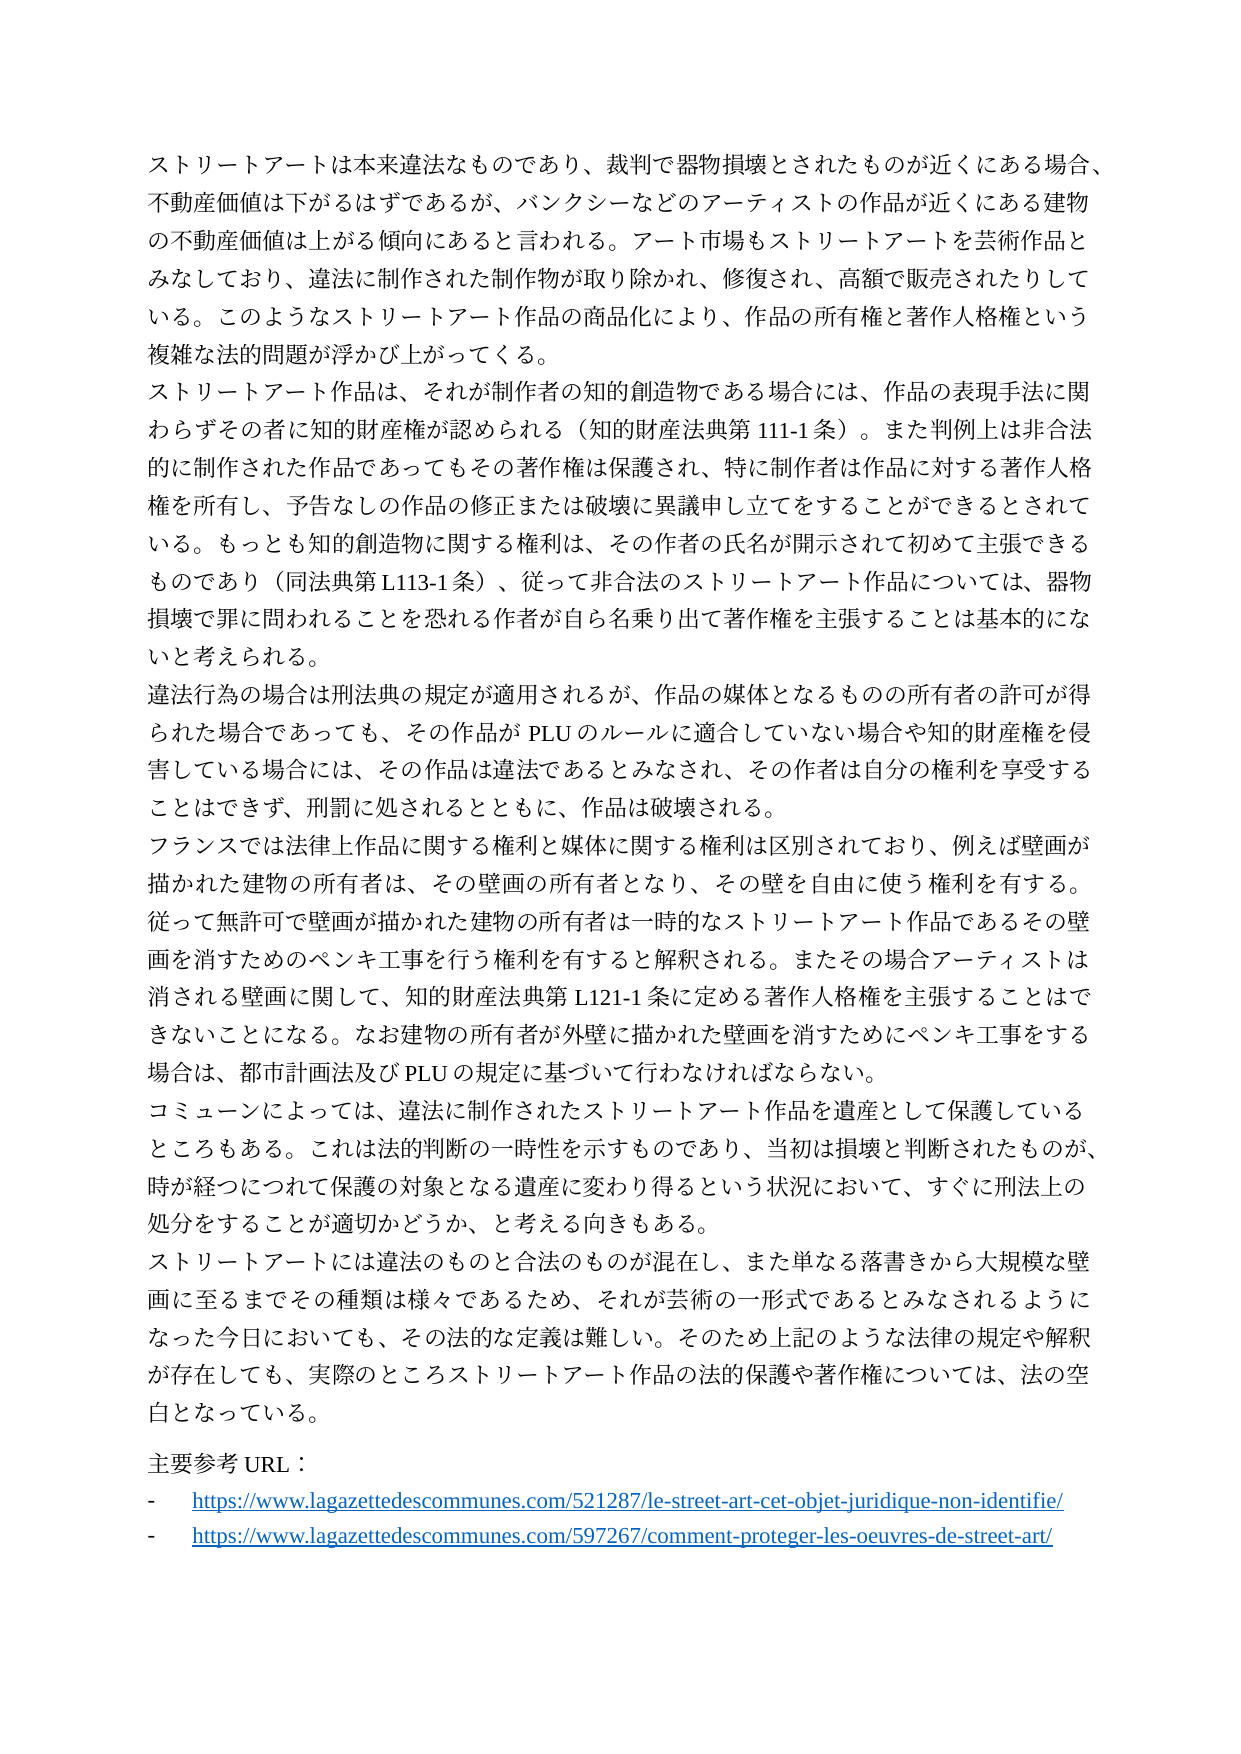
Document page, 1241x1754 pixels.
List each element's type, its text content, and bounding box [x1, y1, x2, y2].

text 主要参考URL： [148, 1446, 1093, 1479]
text ストリートアートには違法のものと合法のものが混在し、また単なる落書きから大規模な壁画に至るまでその種類は様々であるため、それが芸術の一形式であるとみなされるようになった今日においても、その法的な定義は難しい。そのため上記のような法律の規定や解釈が存在しても、実際のところストリートアート作品の法的保護や著作権については、法の空白となっている。 [148, 1244, 1093, 1428]
text ストリートアートは本来違法なものであり、裁判で器物損壊とされたものが近くにある場合、不動産価値は下がるはずであるが、バンクシーなどのアーティストの作品が近くにある建物の不動産価値は上がる傾向にあると言われる。アート市場もストリートアートを芸術作品とみなしており、違法に制作された制作物が取り除かれ、修復され、高額で販売されたりしている。このようなストリートアート作品の商品化により、作品の所有権と著作人格権という複雑な法的問題が浮かび上がってくる。 [148, 148, 1093, 369]
list https://www.lagazettedescommunes.com/597267/comment-proteger-les-oeuvres-de-street-art/ [148, 1519, 1093, 1551]
text コミューンによっては、違法に制作されたストリートアート作品を遺産として保護しているところもある。これは法的判断の一時性を示すものであり、当初は損壊と判断されたものが、時が経つにつれて保護の対象となる遺産に変わり得るという状況において、すぐに刑法上の処分をすることが適切かどうか、と考える向きもある。 [148, 1093, 1093, 1239]
list https://www.lagazettedescommunes.com/521287/le-street-art-cet-objet-juridique-non-identifie/ [148, 1483, 1093, 1515]
text フランスでは法律上作品に関する権利と媒体に関する権利は区別されており、例えば壁画が描かれた建物の所有者は、その壁画の所有者となり、その壁を自由に使う権利を有する。従って無許可で壁画が描かれた建物の所有者は一時的なストリートアート作品であるその壁画を消すためのペンキ工事を行う権利を有すると解釈される。またその場合アーティストは消される壁画に関して、知的財産法典第L121-1条に定める著作人格権を主張することはできないことになる。なお建物の所有者が外壁に描かれた壁画を消すためにペンキ工事をする場合は、都市計画法及びPLUの規定に基づいて行わなければならない。 [148, 828, 1093, 1088]
text 違法行為の場合は刑法典の規定が適用されるが、作品の媒体となるものの所有者の許可が得られた場合であっても、その作品がPLUのルールに適合していない場合や知的財産権を侵害している場合には、その作品は違法であるとみなされ、その作者は自分の権利を享受することはできず、刑罰に処されるとともに、作品は破壊される。 [148, 677, 1093, 823]
text ストリートアート作品は、それが制作者の知的創造物である場合には、作品の表現手法に関わらずその者に知的財産権が認められる（知的財産法典第111-1条）。また判例上は非合法的に制作された作品であってもその著作権は保護され、特に制作者は作品に対する著作人格権を所有し、予告なしの作品の修正または破壊に異議申し立てをすることができるとされている。もっとも知的創造物に関する権利は、その作者の氏名が開示されて初めて主張できるものであり（同法典第L113-1条）、従って非合法のストリートアート作品については、器物損壊で罪に問われることを恐れる作者が自ら名乗り出て著作権を主張することは基本的にないと考えられる。 [148, 374, 1093, 672]
